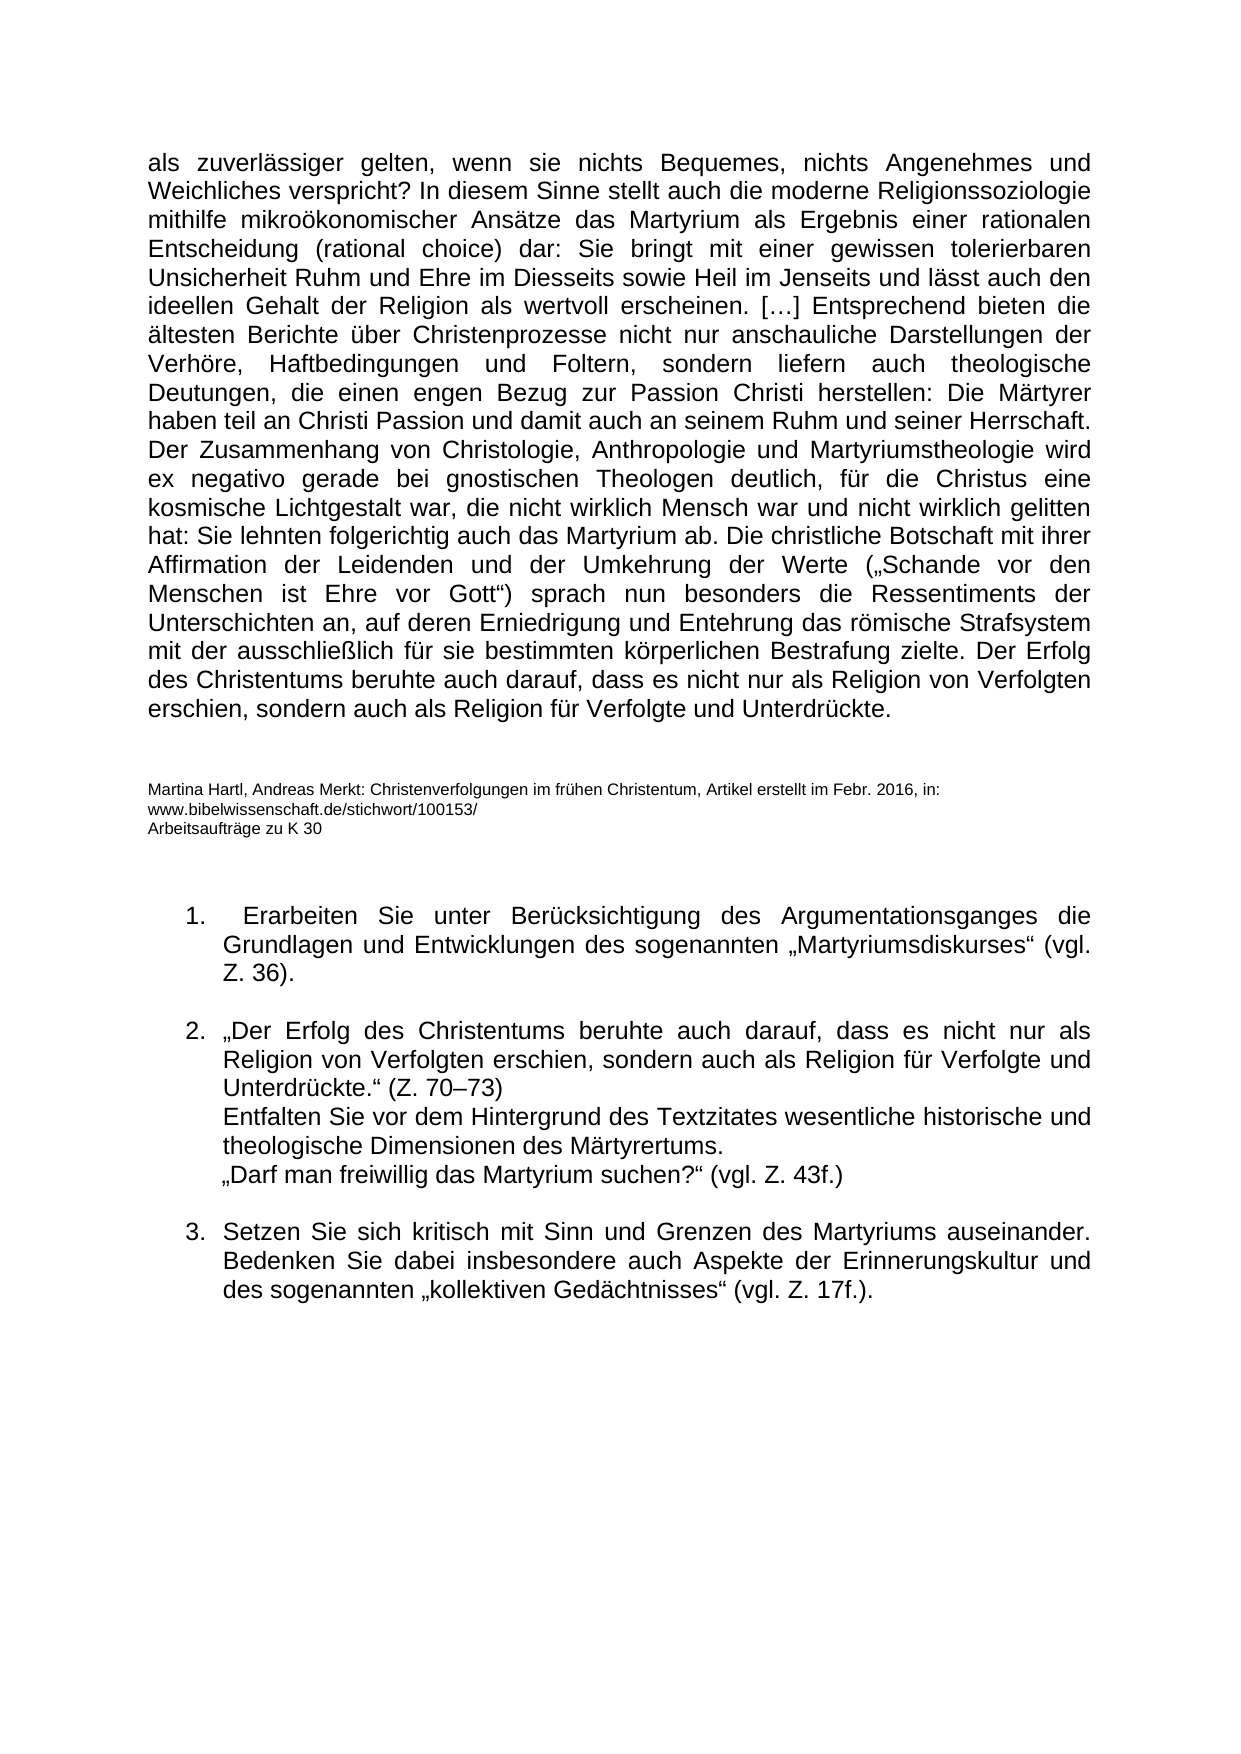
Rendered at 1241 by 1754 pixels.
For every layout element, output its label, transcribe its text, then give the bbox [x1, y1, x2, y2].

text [148, 148, 1093, 723]
text „Darf man freiwillig das Martyrium suchen?“ (vgl. Z. 43f.) [148, 1160, 1093, 1188]
text Arbeitsaufträge zu K 30 [148, 818, 1093, 838]
list Erarbeiten Sie unter Berücksichtigung des Argumentationsganges die Grundlagen und Entwicklungen des sogenannten „Martyriumsdiskurses“ (vgl. Z. 36). [185, 901, 1093, 987]
list Setzen Sie sich kritisch mit Sinn und Grenzen des Martyriums auseinander. Bedenken Sie dabei insbesondere auch Aspekte der Erinnerungskultur und des sogenannten „kollektiven Gedächtnisses“ (vgl. Z. 17f.). [185, 1217, 1093, 1303]
text Martina Hartl, Andreas Merkt: Christenverfolgungen im frühen Christentum, Artikel erstellt im Febr. 2016, in: www.bibelwissenschaft.de/stichwort/100153/ [148, 780, 1093, 818]
list „Der Erfolg des Christentums beruhte auch darauf, dass es nicht nur als Religion von Verfolgten erschien, sondern auch als Religion für Verfolgte und Unterdrückte.“ (Z. 70–73) [185, 1016, 1093, 1102]
text Entfalten Sie vor dem Hintergrund des Textzitates wesentliche historische und theologische Dimensionen des Märtyrertums. [223, 1102, 1093, 1160]
